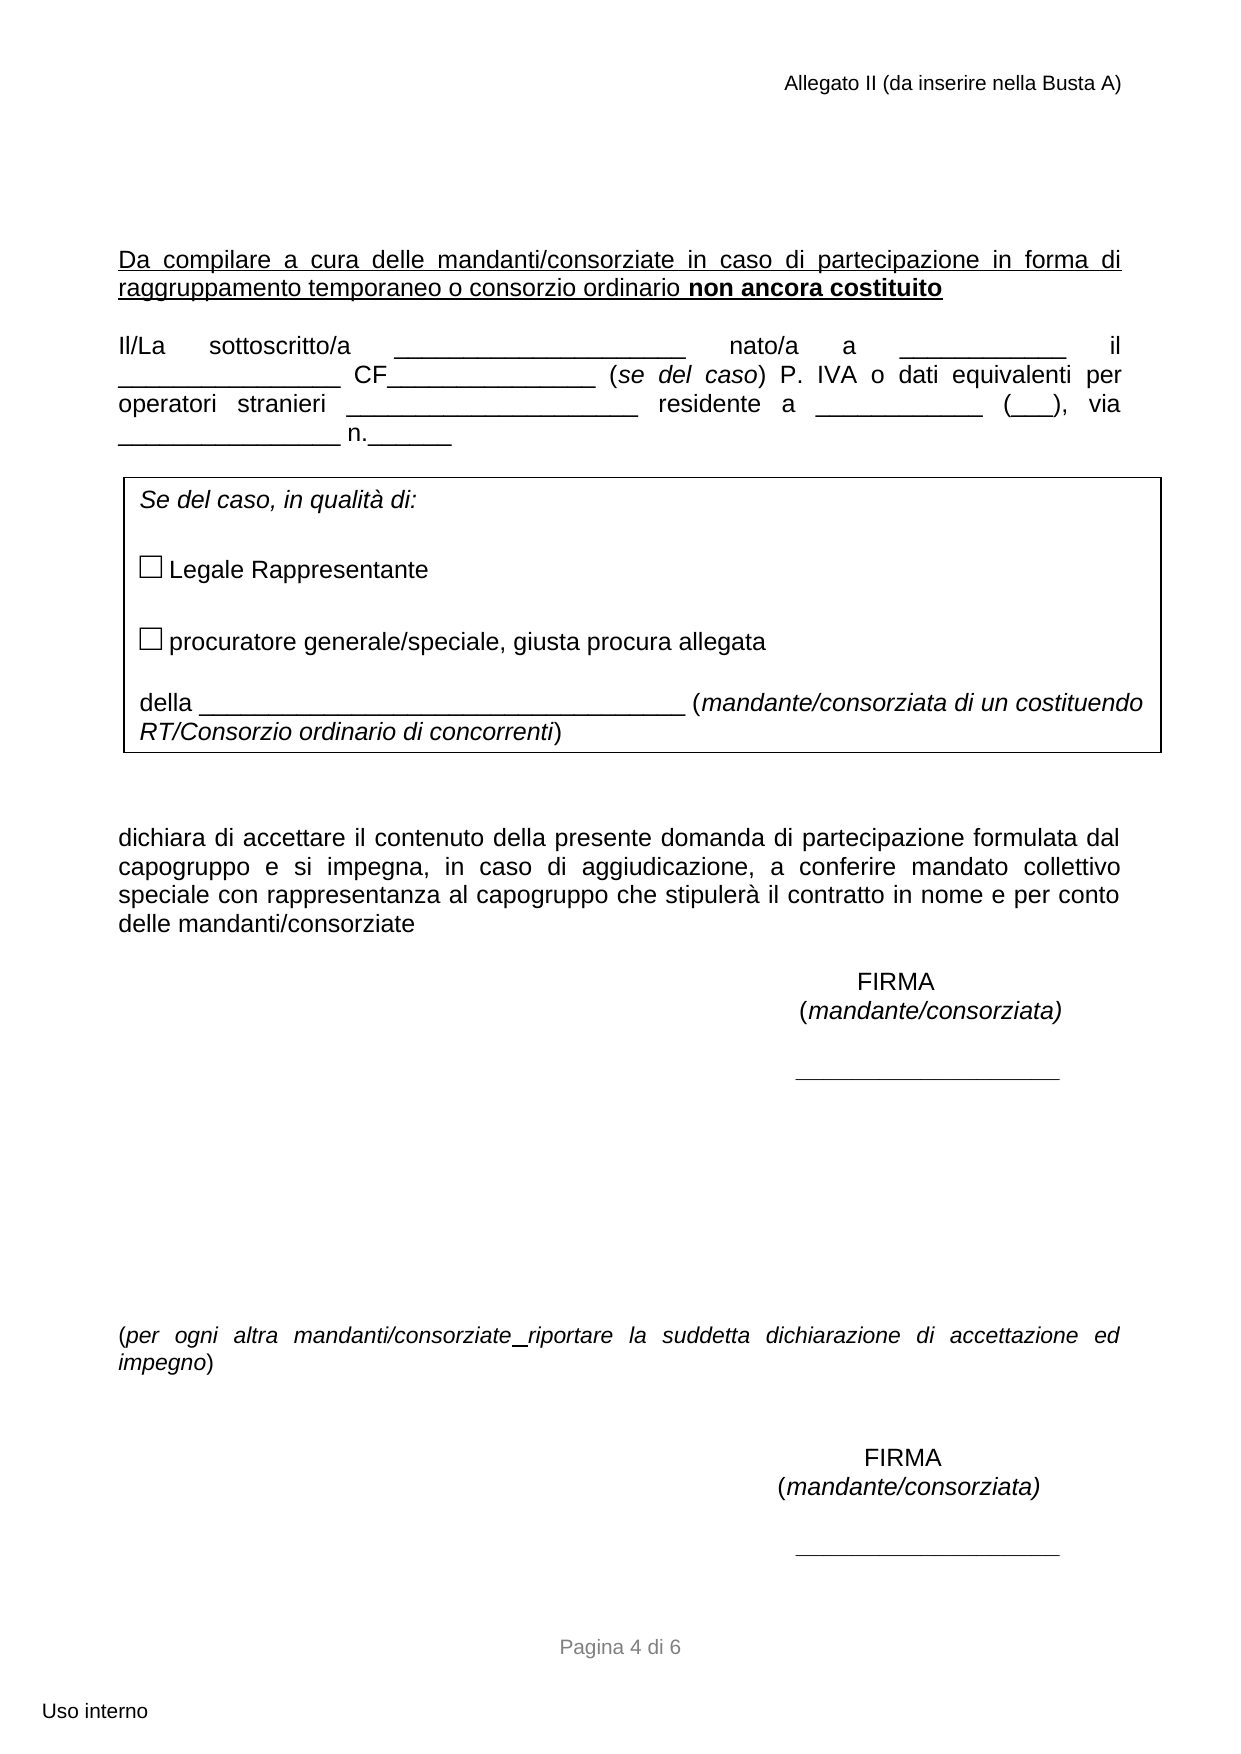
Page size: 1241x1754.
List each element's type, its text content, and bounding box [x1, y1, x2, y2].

text (per ogni altra mandanti/consorziate riportare la suddetta dichiarazione di accettazione ed impegno) [118, 1322, 1122, 1375]
text FIRMA [192, 1443, 1122, 1472]
text Il/La sottoscritto/a _____________________ nato/a a ____________ il ________________ CF_______________ (se del caso) P. IVA o dati equivalenti per operatori stranieri _____________________ residente a ____________ (___), via ________________ n.______ [118, 331, 1122, 446]
text dichiara di accettare il contenuto della presente domanda di partecipazione formulata dal capogruppo e si impegna, in caso di aggiudicazione, a conferire mandato collettivo speciale con rappresentanza al capogruppo che stipulerà il contratto in nome e per conto delle mandanti/consorziate [118, 823, 1122, 938]
text Da compilare a cura delle mandanti/consorziate in caso di partecipazione in forma di raggruppamento temporaneo o consorzio ordinario non ancora costituito [118, 244, 1122, 270]
text Da compilare a cura delle mandanti/consorziate in caso di partecipazione in forma di raggruppamento temporaneo o consorzio ordinario non ancora costituito [118, 271, 1122, 302]
text ___________________ [192, 1054, 1122, 1082]
text (mandante/consorziata) [192, 1472, 1122, 1501]
text FIRMA [192, 967, 1122, 996]
text ___________________ [192, 1530, 1122, 1559]
text (mandante/consorziata) [192, 996, 1122, 1024]
